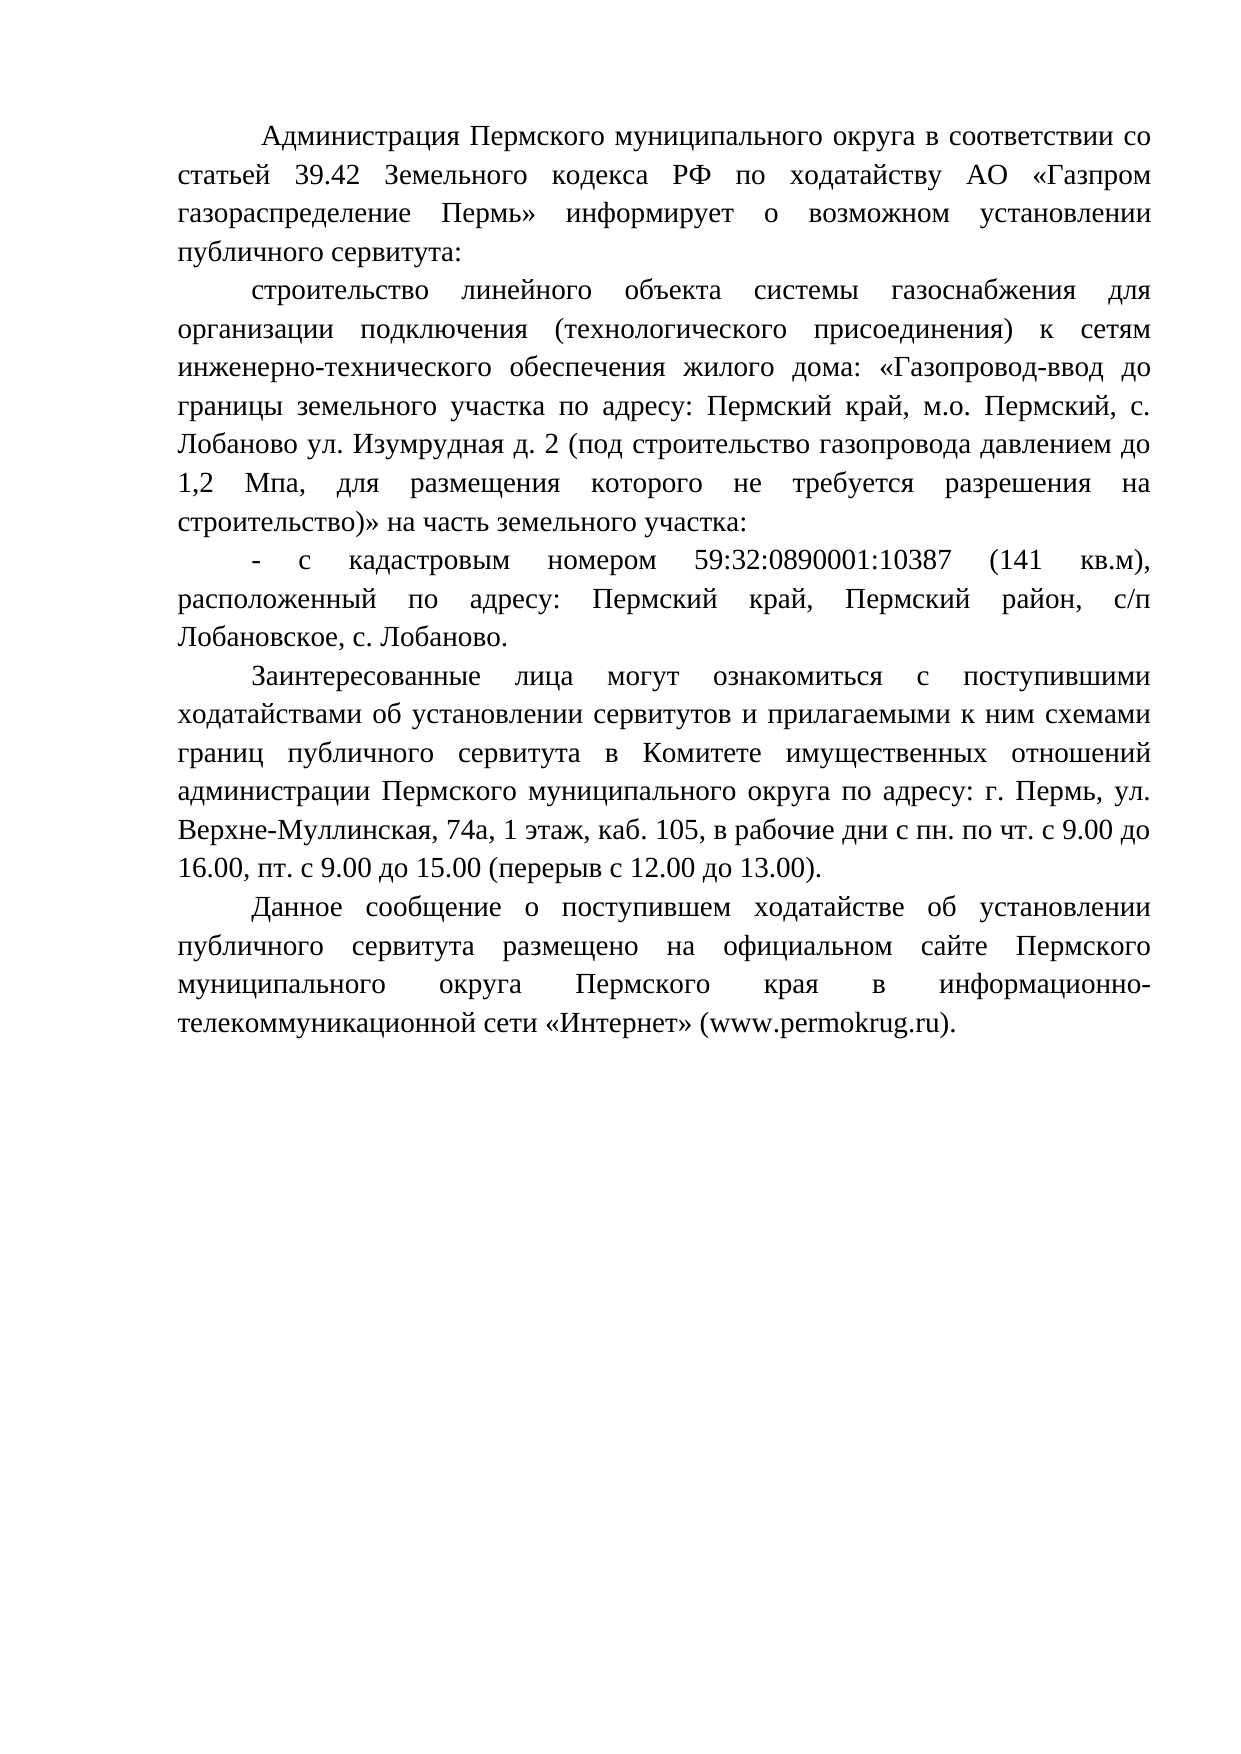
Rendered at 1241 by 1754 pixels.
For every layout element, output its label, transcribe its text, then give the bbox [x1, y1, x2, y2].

text Администрация Пермского муниципального округа в соответствии со статьей 39.42 Земельного кодекса РФ по ходатайству АО «Газпром газораспределение Пермь» информирует о возможном установлении публичного сервитута: [177, 118, 1152, 267]
text Заинтересованные лица могут ознакомиться с поступившими ходатайствами об установлении сервитутов и прилагаемыми к ним схемами границ публичного сервитута в Комитете имущественных отношений администрации Пермского муниципального округа по адресу: г. Пермь, ул. Верхне-Муллинская, 74а, 1 этаж, каб. 105, в рабочие дни с пн. по чт. с 9.00 до 16.00, пт. с 9.00 до 15.00 (перерыв с 12.00 до 13.00). [177, 658, 1152, 884]
text - с кадастровым номером 59:32:0890001:10387 (141 кв.м), расположенный по адресу: Пермский край, Пермский район, с/п Лобановское, с. Лобаново. [177, 542, 1152, 653]
text строительство линейного объекта системы газоснабжения для организации подключения (технологического присоединения) к сетям инженерно-технического обеспечения жилого дома: «Газопровод-ввод до границы земельного участка по адресу: Пермский край, м.о. Пермский, с. Лобаново ул. Изумрудная д. 2 (под строительство газопровода давлением до 1,2 Мпа, для размещения которого не требуется разрешения на строительство)» на часть земельного участка: [177, 272, 1152, 537]
text Данное сообщение о поступившем ходатайстве об установлении публичного сервитута размещено на официальном сайте Пермского муниципального округа Пермского края в информационно-телекоммуникационной сети «Интернет» (www.permokrug.ru). [177, 889, 1152, 1038]
